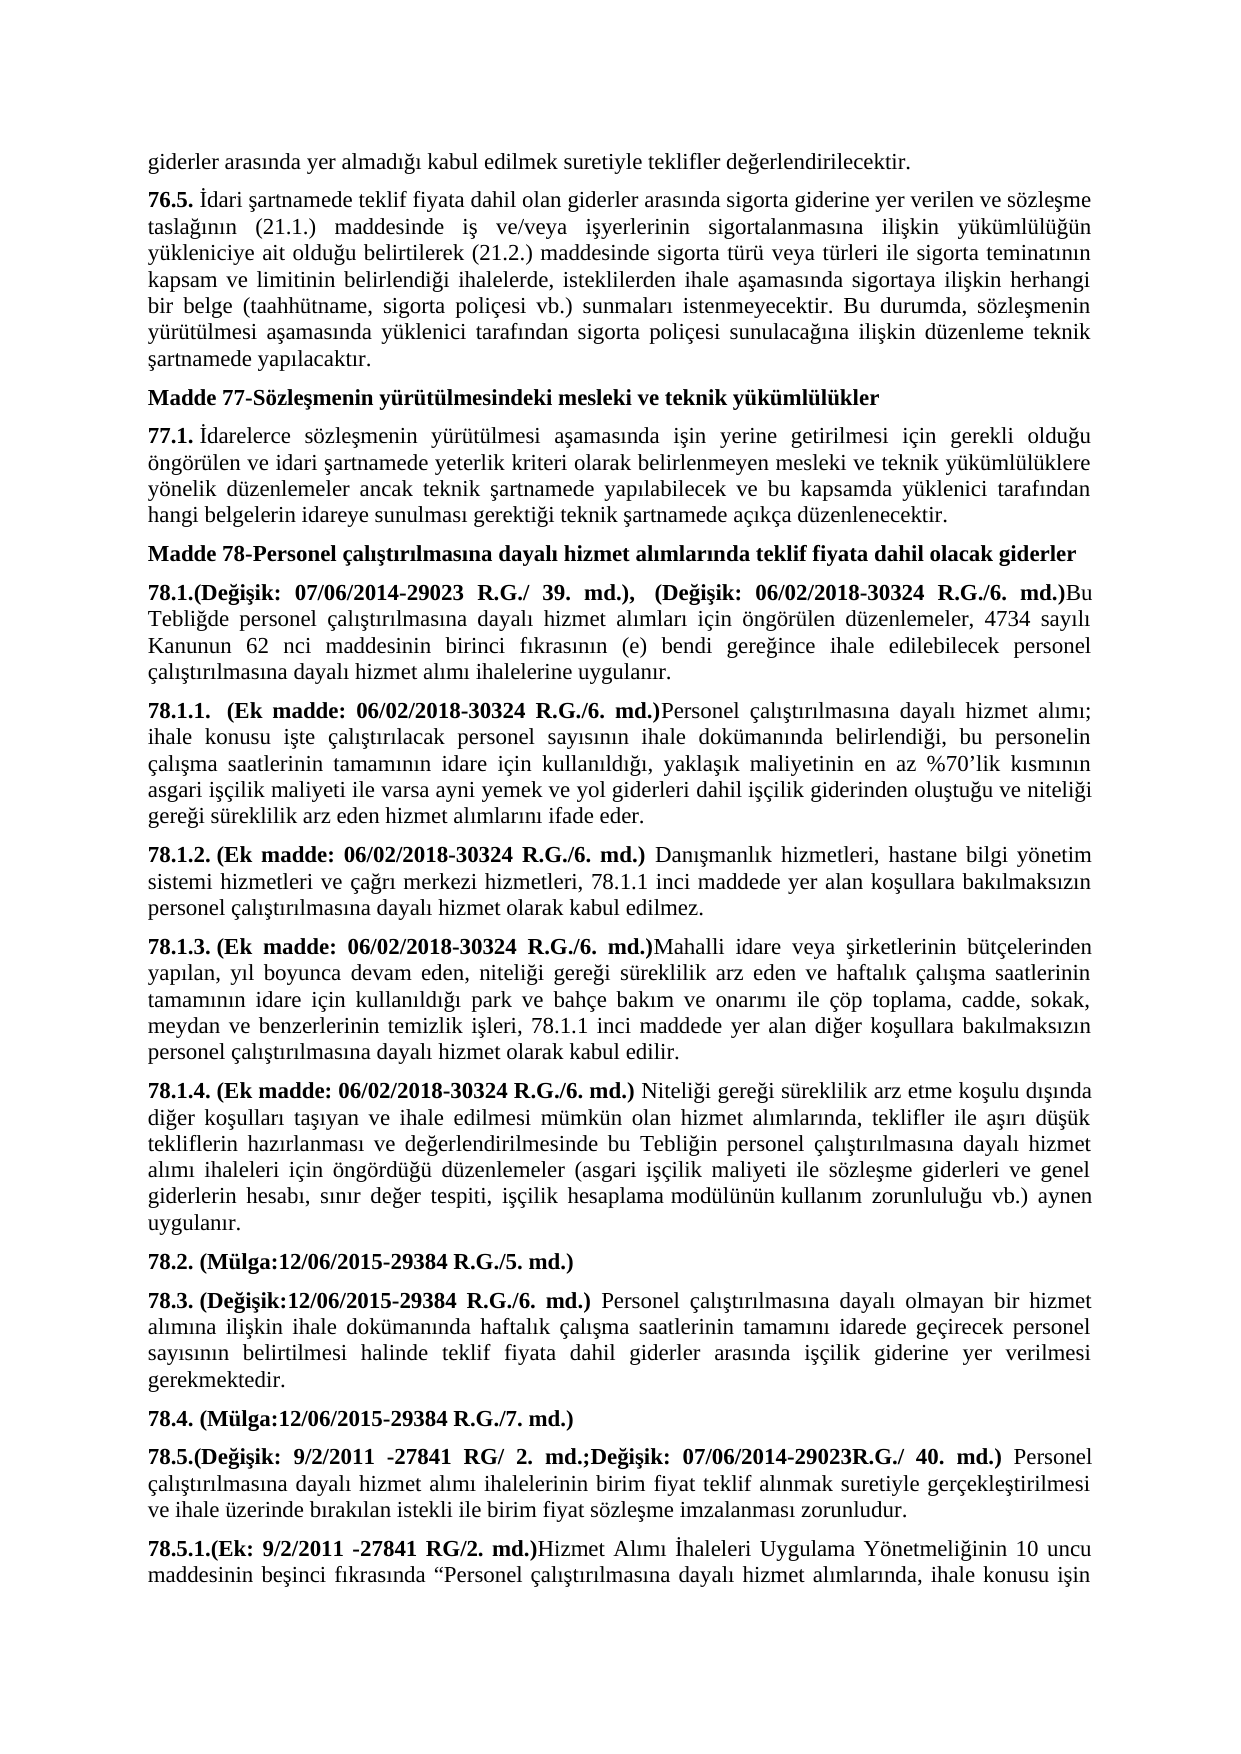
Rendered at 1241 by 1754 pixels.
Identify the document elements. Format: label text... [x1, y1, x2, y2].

text 78.1.2. (Ek madde: 06/02/2018-30324 R.G./6. md.) Danışmanlık hizmetleri, hastane bilgi yönetim sistemi hizmetleri ve çağrı merkezi hizmetleri, 78.1.1 inci maddede yer alan koşullara bakılmaksızın personel çalıştırılmasına dayalı hizmet olarak kabul edilmez. [148, 841, 1092, 920]
text 78.1.3. (Ek madde: 06/02/2018-30324 R.G./6. md.)Mahalli idare veya şirketlerinin bütçelerinden yapılan, yıl boyunca devam eden, niteliği gereği süreklilik arz eden ve haftalık çalışma saatlerinin tamamının idare için kullanıldığı park ve bahçe bakım ve onarımı ile çöp toplama, cadde, sokak, meydan ve benzerlerinin temizlik işleri, 78.1.1 inci maddede yer alan diğer koşullara bakılmaksızın personel çalıştırılmasına dayalı hizmet olarak kabul edilir. [148, 933, 1092, 1065]
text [148, 1535, 1092, 1588]
text 78.4. (Mülga:12/06/2015-29384 R.G./7. md.) [148, 1404, 1092, 1431]
text 76.5. İdari şartnamede teklif fiyata dahil olan giderler arasında sigorta giderine yer verilen ve sözleşme taslağının (21.1.) maddesinde iş ve/veya işyerlerinin sigortalanmasına ilişkin yükümlülüğün yükleniciye ait olduğu belirtilerek (21.2.) maddesinde sigorta türü veya türleri ile sigorta teminatının kapsam ve limitinin belirlendiği ihalelerde, isteklilerden ihale aşamasında sigortaya ilişkin herhangi bir belge (taahhütname, sigorta poliçesi vb.) sunmaları istenmeyecektir. Bu durumda, sözleşmenin yürütülmesi aşamasında yüklenici tarafından sigorta poliçesi sunulacağına ilişkin düzenleme teknik şartnamede yapılacaktır. [148, 187, 1092, 371]
text 78.5.(Değişik: 9/2/2011 -27841 RG/ 2. md.;Değişik: 07/06/2014-29023R.G./ 40. md.) Personel çalıştırılmasına dayalı hizmet alımı ihalelerinin birim fiyat teklif alınmak suretiyle gerçekleştirilmesi ve ihale üzerinde bırakılan istekli ile birim fiyat sözleşme imzalanması zorunludur. [148, 1443, 1092, 1522]
text 77.1. İdarelerce sözleşmenin yürütülmesi aşamasında işin yerine getirilmesi için gerekli olduğu öngörülen ve idari şartnamede yeterlik kriteri olarak belirlenmeyen mesleki ve teknik yükümlülüklere yönelik düzenlemeler ancak teknik şartnamede yapılabilecek ve bu kapsamda yüklenici tarafından hangi belgelerin idareye sunulması gerektiği teknik şartnamede açıkça düzenlenecektir. [148, 422, 1092, 528]
text 78.1.1. (Ek madde: 06/02/2018-30324 R.G./6. md.)Personel çalıştırılmasına dayalı hizmet alımı; ihale konusu işte çalıştırılacak personel sayısının ihale dokümanında belirlendiği, bu personelin çalışma saatlerinin tamamının idare için kullanıldığı, yaklaşık maliyetinin en az %70’lik kısmının asgari işçilik maliyeti ile varsa ayni yemek ve yol giderleri dahil işçilik giderinden oluştuğu ve niteliği gereği süreklilik arz eden hizmet alımlarını ifade eder. [148, 697, 1092, 829]
text Madde 77-Sözleşmenin yürütülmesindeki mesleki ve teknik yükümlülükler [148, 383, 1092, 410]
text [148, 148, 1092, 174]
text 78.1.4. (Ek madde: 06/02/2018-30324 R.G./6. md.) Niteliği gereği süreklilik arz etme koşulu dışında diğer koşulları taşıyan ve ihale edilmesi mümkün olan hizmet alımlarında, teklifler ile aşırı düşük tekliflerin hazırlanması ve değerlendirilmesinde bu Tebliğin personel çalıştırılmasına dayalı hizmet alımı ihaleleri için öngördüğü düzenlemeler (asgari işçilik maliyeti ile sözleşme giderleri ve genel giderlerin hesabı, sınır değer tespiti, işçilik hesaplama modülünün kullanım zorunluluğu vb.) aynen uygulanır. [148, 1077, 1092, 1235]
text 78.3. (Değişik:12/06/2015-29384 R.G./6. md.) Personel çalıştırılmasına dayalı olmayan bir hizmet alımına ilişkin ihale dokümanında haftalık çalışma saatlerinin tamamını idarede geçirecek personel sayısının belirtilmesi halinde teklif fiyata dahil giderler arasında işçilik giderine yer verilmesi gerekmektedir. [148, 1287, 1092, 1392]
text 78.1.(Değişik: 07/06/2014-29023 R.G./ 39. md.), (Değişik: 06/02/2018-30324 R.G./6. md.)Bu Tebliğde personel çalıştırılmasına dayalı hizmet alımları için öngörülen düzenlemeler, 4734 sayılı Kanunun 62 nci maddesinin birinci fıkrasının (e) bendi gereğince ihale edilebilecek personel çalıştırılmasına dayalı hizmet alımı ihalelerine uygulanır. [148, 579, 1092, 684]
text Madde 78-Personel çalıştırılmasına dayalı hizmet alımlarında teklif fiyata dahil olacak giderler [148, 540, 1092, 567]
text 78.2. (Mülga:12/06/2015-29384 R.G./5. md.) [148, 1248, 1092, 1274]
